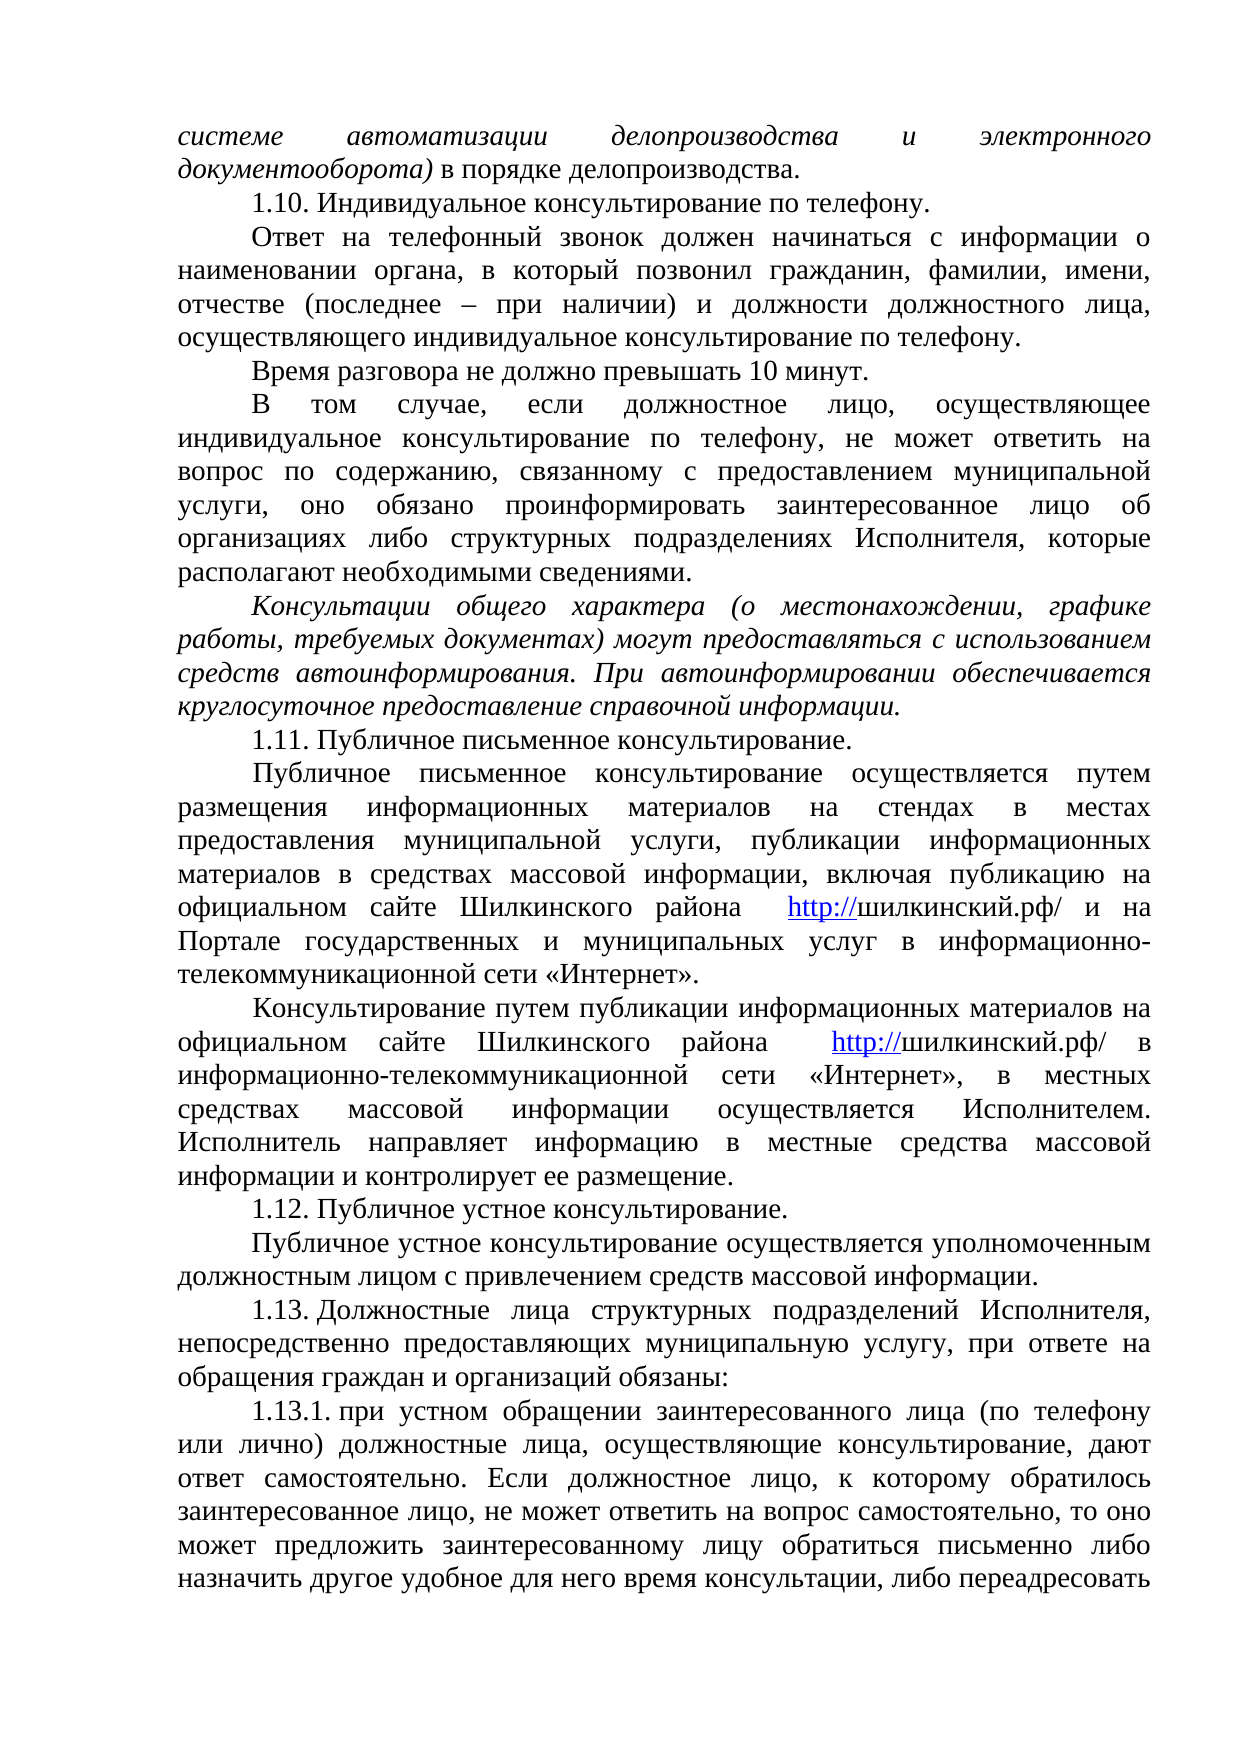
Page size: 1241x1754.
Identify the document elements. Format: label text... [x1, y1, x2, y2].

text Публичное письменное консультирование осуществляется путем размещения информационных материалов на стендах в местах предоставления муниципальной услуги, публикации информационных материалов в средствах массовой информации, включая публикацию на официальном сайте Шилкинского района http://шилкинский.рф/ и на Портале государственных и муниципальных услуг в информационно-телекоммуникационной сети «Интернет». [177, 755, 1152, 990]
text 1.11. Публичное письменное консультирование. [177, 722, 1152, 755]
text Консультирование путем публикации информационных материалов на официальном сайте Шилкинского района http://шилкинский.рф/ в информационно-телекоммуникационной сети «Интернет», в местных средствах массовой информации осуществляется Исполнителем. Исполнитель направляет информацию в местные средства массовой информации и контролирует ее размещение. [177, 990, 1152, 1191]
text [177, 1393, 1152, 1594]
text Время разговора не должно превышать 10 минут. [177, 353, 1152, 386]
text 1.12. Публичное устное консультирование. [177, 1191, 1152, 1225]
text В том случае, если должностное лицо, осуществляющее индивидуальное консультирование по телефону, не может ответить на вопрос по содержанию, связанному с предоставлением муниципальной услуги, оно обязано проинформировать заинтересованное лицо об организациях либо структурных подразделениях Исполнителя, которые располагают необходимыми сведениями. [177, 386, 1152, 588]
text 1.10. Индивидуальное консультирование по телефону. [177, 185, 1152, 219]
text Ответ на телефонный звонок должен начинаться с информации о наименовании органа, в который позвонил гражданин, фамилии, имени, отчестве (последнее – при наличии) и должности должностного лица, осуществляющего индивидуальное консультирование по телефону. [177, 219, 1152, 353]
text Публичное устное консультирование осуществляется уполномоченным должностным лицом с привлечением средств массовой информации. [177, 1225, 1152, 1292]
text Консультации общего характера (о местонахождении, графике работы, требуемых документах) могут предоставляться с использованием средств автоинформирования. При автоинформировании обеспечивается круглосуточное предоставление справочной информации. [177, 588, 1152, 722]
text 1.13. Должностные лица структурных подразделений Исполнителя, непосредственно предоставляющих муниципальную услугу, при ответе на обращения граждан и организаций обязаны: [177, 1292, 1152, 1393]
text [177, 118, 1152, 185]
